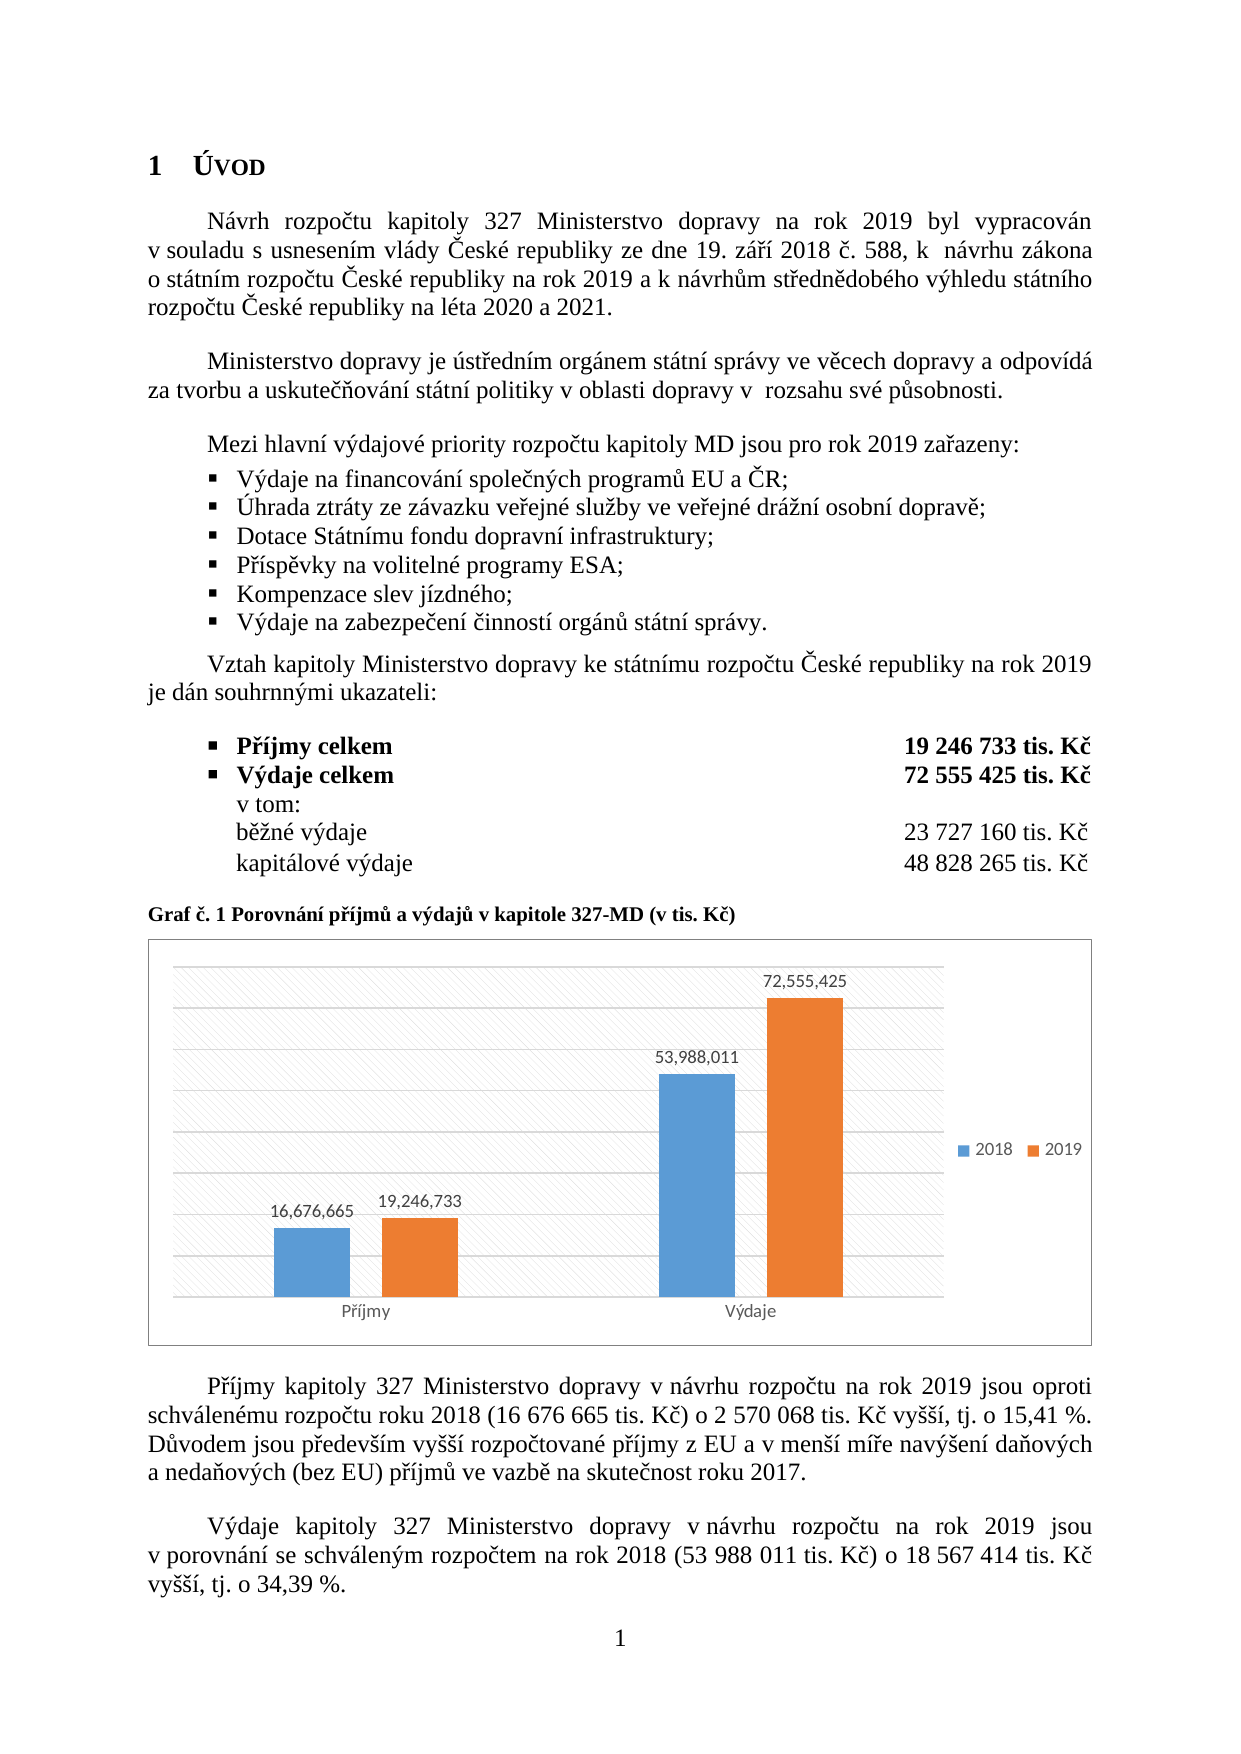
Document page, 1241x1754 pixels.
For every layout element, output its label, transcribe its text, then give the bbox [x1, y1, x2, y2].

text kapitálové výdaje 48 828 265 tis. Kč [236, 848, 1092, 877]
list Příjmy celkem 19 246 733 tis. Kč [207, 731, 1092, 760]
list Kompenzace slev jízdného; [207, 579, 1092, 607]
list Úhrada ztráty ze závazku veřejné služby ve veřejné drážní osobní dopravě; [207, 492, 1092, 521]
text Příjmy kapitoly 327 Ministerstvo dopravy v návrhu rozpočtu na rok 2019 jsou oproti schválenému rozpočtu roku 2018 (16 676 665 tis. Kč) o 2 570 068 tis. Kč vyšší, tj. o 15,41 %. Důvodem jsou především vyšší rozpočtované příjmy z EU a v menší míře navýšení daňových a nedaňových (bez EU) příjmů ve vazbě na skutečnost roku 2017. [148, 1371, 1092, 1486]
text Výdaje kapitoly 327 Ministerstvo dopravy v návrhu rozpočtu na rok 2019 jsou v porovnání se schváleným rozpočtem na rok 2018 (53 988 011 tis. Kč) o 18 567 414 tis. Kč vyšší, tj. o 34,39 %. [148, 1511, 1092, 1597]
subtitle Úvod [148, 148, 1092, 181]
text Ministerstvo dopravy je ústředním orgánem státní správy ve věcech dopravy a odpovídá za tvorbu a uskutečňování státní politiky v oblasti dopravy v rozsahu své působnosti. [148, 346, 1092, 404]
list Výdaje na financování společných programů EU a ČR; [207, 464, 1092, 492]
list Dotace Státnímu fondu dopravní infrastruktury; [207, 521, 1092, 550]
list Výdaje na zabezpečení činností orgánů státní správy. [207, 607, 1092, 636]
text Vztah kapitoly Ministerstvo dopravy ke státnímu rozpočtu České republiky na rok 2019 je dán souhrnnými ukazateli: [148, 649, 1092, 706]
text Mezi hlavní výdajové priority rozpočtu kapitoly MD jsou pro rok 2019 zařazeny: [148, 429, 1092, 457]
text v tom: [236, 789, 1092, 817]
text Graf č. 1 Porovnání příjmů a výdajů v kapitole 327-MD (v tis. Kč) [148, 902, 1092, 926]
text Návrh rozpočtu kapitoly 327 Ministerstvo dopravy na rok 2019 byl vypracován v souladu s usnesením vlády České republiky ze dne 19. září 2018 č. 588, k návrhu zákona o státním rozpočtu České republiky na rok 2019 a k návrhům střednědobého výhledu státního rozpočtu České republiky na léta 2020 a 2021. [148, 206, 1092, 321]
list Výdaje celkem 72 555 425 tis. Kč [207, 760, 1092, 789]
text běžné výdaje 23 727 160 tis. Kč [236, 817, 1092, 846]
list Příspěvky na volitelné programy ESA; [207, 550, 1092, 579]
